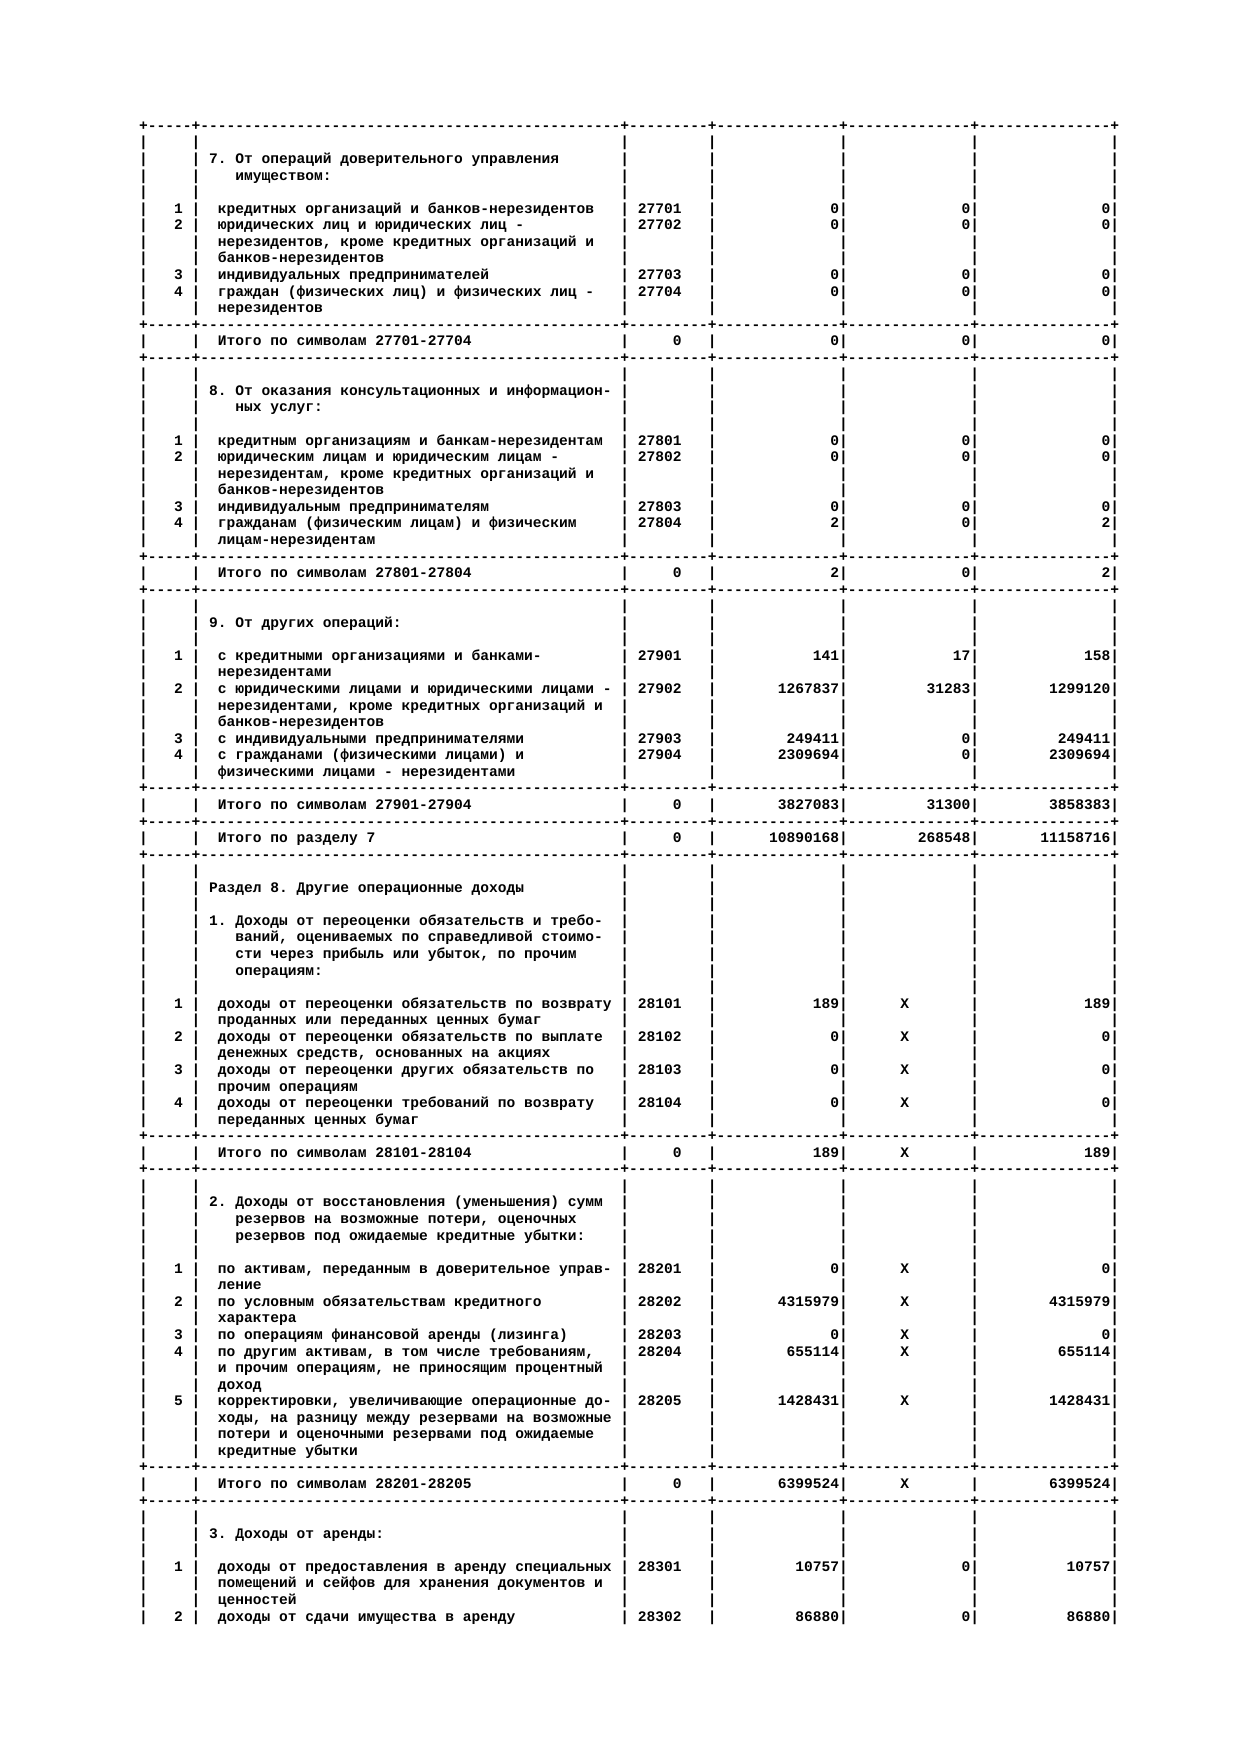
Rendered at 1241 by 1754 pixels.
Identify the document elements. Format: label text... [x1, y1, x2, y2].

text | 2 | доходы от сдачи имущества в аренду | 28302 | 86880| 0| 86880| [139, 1609, 1181, 1625]
text | 1 | с кредитными организациями и банками- | 27901 | 141| 17| 158| [139, 648, 1181, 665]
text | | резервов на возможные потери, оценочных | | | | | [139, 1211, 1181, 1228]
text | | Раздел 8. Другие операционные доходы | | | | | [139, 880, 1181, 897]
text | | сти через прибыль или убыток, по прочим | | | | | [139, 946, 1181, 963]
text | | переданных ценных бумаг | | | | | [139, 1112, 1181, 1128]
text | 1 | доходы от предоставления в аренду специальных | 28301 | 10757| 0| 10757| [139, 1559, 1181, 1576]
text | | нерезидентов, кроме кредитных организаций и | | | | | [139, 234, 1181, 251]
text | | Итого по символам 27701-27704 | 0 | 0| 0| 0| [139, 333, 1181, 350]
text | 4 | по другим активам, в том числе требованиям, | 28204 | 655114| Х | 655114| [139, 1344, 1181, 1360]
text +-----+------------------------------------------------+---------+--------------+--------------+---------------+ [139, 1493, 1181, 1509]
text | | банков-нерезидентов | | | | | [139, 482, 1181, 499]
text | | денежных средств, основанных на акциях | | | | | [139, 1046, 1181, 1062]
text | 4 | с гражданами (физическими лицами) и | 27904 | 2309694| 0| 2309694| [139, 747, 1181, 764]
text | | лицам-нерезидентам | | | | | [139, 532, 1181, 549]
text | | 8. От оказания консультационных и информацион- | | | | | [139, 383, 1181, 400]
text | | физическими лицами - нерезидентами | | | | | [139, 764, 1181, 781]
text +-----+------------------------------------------------+---------+--------------+--------------+---------------+ [139, 781, 1181, 797]
text | | доход | | | | | [139, 1377, 1181, 1393]
text | | | | | | | [139, 979, 1181, 996]
text | | ценностей | | | | | [139, 1592, 1181, 1609]
text | | банков-нерезидентов | | | | | [139, 714, 1181, 731]
text +-----+------------------------------------------------+---------+--------------+--------------+---------------+ [139, 1162, 1181, 1178]
text +-----+------------------------------------------------+---------+--------------+--------------+---------------+ [139, 1460, 1181, 1476]
text | | нерезидентов | | | | | [139, 300, 1181, 317]
text | | | | | | | [139, 897, 1181, 913]
text | 2 | по условным обязательствам кредитного | 28202 | 4315979| Х | 4315979| [139, 1294, 1181, 1311]
text | 2 | доходы от переоценки обязательств по выплате | 28102 | 0| Х | 0| [139, 1029, 1181, 1046]
text | 1 | по активам, переданным в доверительное управ- | 28201 | 0| Х | 0| [139, 1261, 1181, 1277]
text | | резервов под ожидаемые кредитные убытки: | | | | | [139, 1228, 1181, 1244]
text | | банков-нерезидентов | | | | | [139, 251, 1181, 267]
text | | | | | | | [139, 135, 1181, 151]
text +-----+------------------------------------------------+---------+--------------+--------------+---------------+ [139, 1128, 1181, 1145]
text | | 3. Доходы от аренды: | | | | | [139, 1526, 1181, 1542]
text +-----+------------------------------------------------+---------+--------------+--------------+---------------+ [139, 350, 1181, 367]
text | | ление | | | | | [139, 1277, 1181, 1294]
text +-----+------------------------------------------------+---------+--------------+--------------+---------------+ [139, 814, 1181, 830]
text | 2 | с юридическими лицами и юридическими лицами - | 27902 | 1267837| 31283| 1299120| [139, 681, 1181, 698]
text | 3 | по операциям финансовой аренды (лизинга) | 28203 | 0| Х | 0| [139, 1327, 1181, 1344]
text | | кредитные убытки | | | | | [139, 1443, 1181, 1460]
text | | и прочим операциям, не приносящим процентный | | | | | [139, 1360, 1181, 1377]
text | | Итого по символам 28101-28104 | 0 | 189| Х | 189| [139, 1145, 1181, 1162]
text | | ваний, оцениваемых по справедливой стоимо- | | | | | [139, 930, 1181, 946]
text | | | | | | | [139, 1244, 1181, 1261]
text | 4 | граждан (физических лиц) и физических лиц - | 27704 | 0| 0| 0| [139, 284, 1181, 300]
text | | 9. От других операций: | | | | | [139, 615, 1181, 632]
text | | прочим операциям | | | | | [139, 1079, 1181, 1095]
text | 1 | кредитным организациям и банкам-нерезидентам | 27801 | 0| 0| 0| [139, 433, 1181, 449]
text | | нерезидентам, кроме кредитных организаций и | | | | | [139, 466, 1181, 482]
text | | | | | | | [139, 1509, 1181, 1526]
text +-----+------------------------------------------------+---------+--------------+--------------+---------------+ [139, 847, 1181, 863]
text | 3 | доходы от переоценки других обязательств по | 28103 | 0| Х | 0| [139, 1062, 1181, 1079]
text +-----+------------------------------------------------+---------+--------------+--------------+---------------+ [139, 317, 1181, 333]
text +-----+------------------------------------------------+---------+--------------+--------------+---------------+ [139, 582, 1181, 598]
text | | проданных или переданных ценных бумаг | | | | | [139, 1012, 1181, 1029]
text | 1 | доходы от переоценки обязательств по возврату | 28101 | 189| Х | 189| [139, 996, 1181, 1012]
text | 4 | гражданам (физическим лицам) и физическим | 27804 | 2| 0| 2| [139, 516, 1181, 532]
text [139, 118, 1181, 135]
text | | нерезидентами, кроме кредитных организаций и | | | | | [139, 698, 1181, 714]
text | | нерезидентами | | | | | [139, 665, 1181, 681]
text | | характера | | | | | [139, 1311, 1181, 1327]
text | | | | | | | [139, 416, 1181, 433]
text | | 2. Доходы от восстановления (уменьшения) сумм | | | | | [139, 1195, 1181, 1211]
text | 5 | корректировки, увеличивающие операционные до- | 28205 | 1428431| Х | 1428431| [139, 1393, 1181, 1410]
text | 2 | юридических лиц и юридических лиц - | 27702 | 0| 0| 0| [139, 217, 1181, 234]
text | | потери и оценочными резервами под ожидаемые | | | | | [139, 1427, 1181, 1443]
text | | | | | | | [139, 367, 1181, 383]
text | 1 | кредитных организаций и банков-нерезидентов | 27701 | 0| 0| 0| [139, 201, 1181, 217]
text | | | | | | | [139, 1542, 1181, 1559]
text | 3 | с индивидуальными предпринимателями | 27903 | 249411| 0| 249411| [139, 731, 1181, 747]
text | | | | | | | [139, 863, 1181, 880]
text | | помещений и сейфов для хранения документов и | | | | | [139, 1576, 1181, 1592]
text | | Итого по символам 27801-27804 | 0 | 2| 0| 2| [139, 565, 1181, 582]
text | | 1. Доходы от переоценки обязательств и требо- | | | | | [139, 913, 1181, 930]
text | | Итого по разделу 7 | 0 | 10890168| 268548| 11158716| [139, 830, 1181, 847]
text | | | | | | | [139, 632, 1181, 648]
text | | операциям: | | | | | [139, 963, 1181, 979]
text | | Итого по символам 28201-28205 | 0 | 6399524| Х | 6399524| [139, 1476, 1181, 1493]
text | 2 | юридическим лицам и юридическим лицам - | 27802 | 0| 0| 0| [139, 449, 1181, 466]
text | 3 | индивидуальным предпринимателям | 27803 | 0| 0| 0| [139, 499, 1181, 516]
text | 3 | индивидуальных предпринимателей | 27703 | 0| 0| 0| [139, 267, 1181, 284]
text | | | | | | | [139, 184, 1181, 201]
text | | Итого по символам 27901-27904 | 0 | 3827083| 31300| 3858383| [139, 797, 1181, 814]
text | 4 | доходы от переоценки требований по возврату | 28104 | 0| Х | 0| [139, 1095, 1181, 1112]
text | | ходы, на разницу между резервами на возможные | | | | | [139, 1410, 1181, 1427]
text | | | | | | | [139, 598, 1181, 615]
text +-----+------------------------------------------------+---------+--------------+--------------+---------------+ [139, 549, 1181, 565]
text | | | | | | | [139, 1178, 1181, 1195]
text | | ных услуг: | | | | | [139, 400, 1181, 416]
text | | имуществом: | | | | | [139, 168, 1181, 184]
text | | 7. От операций доверительного управления | | | | | [139, 151, 1181, 168]
